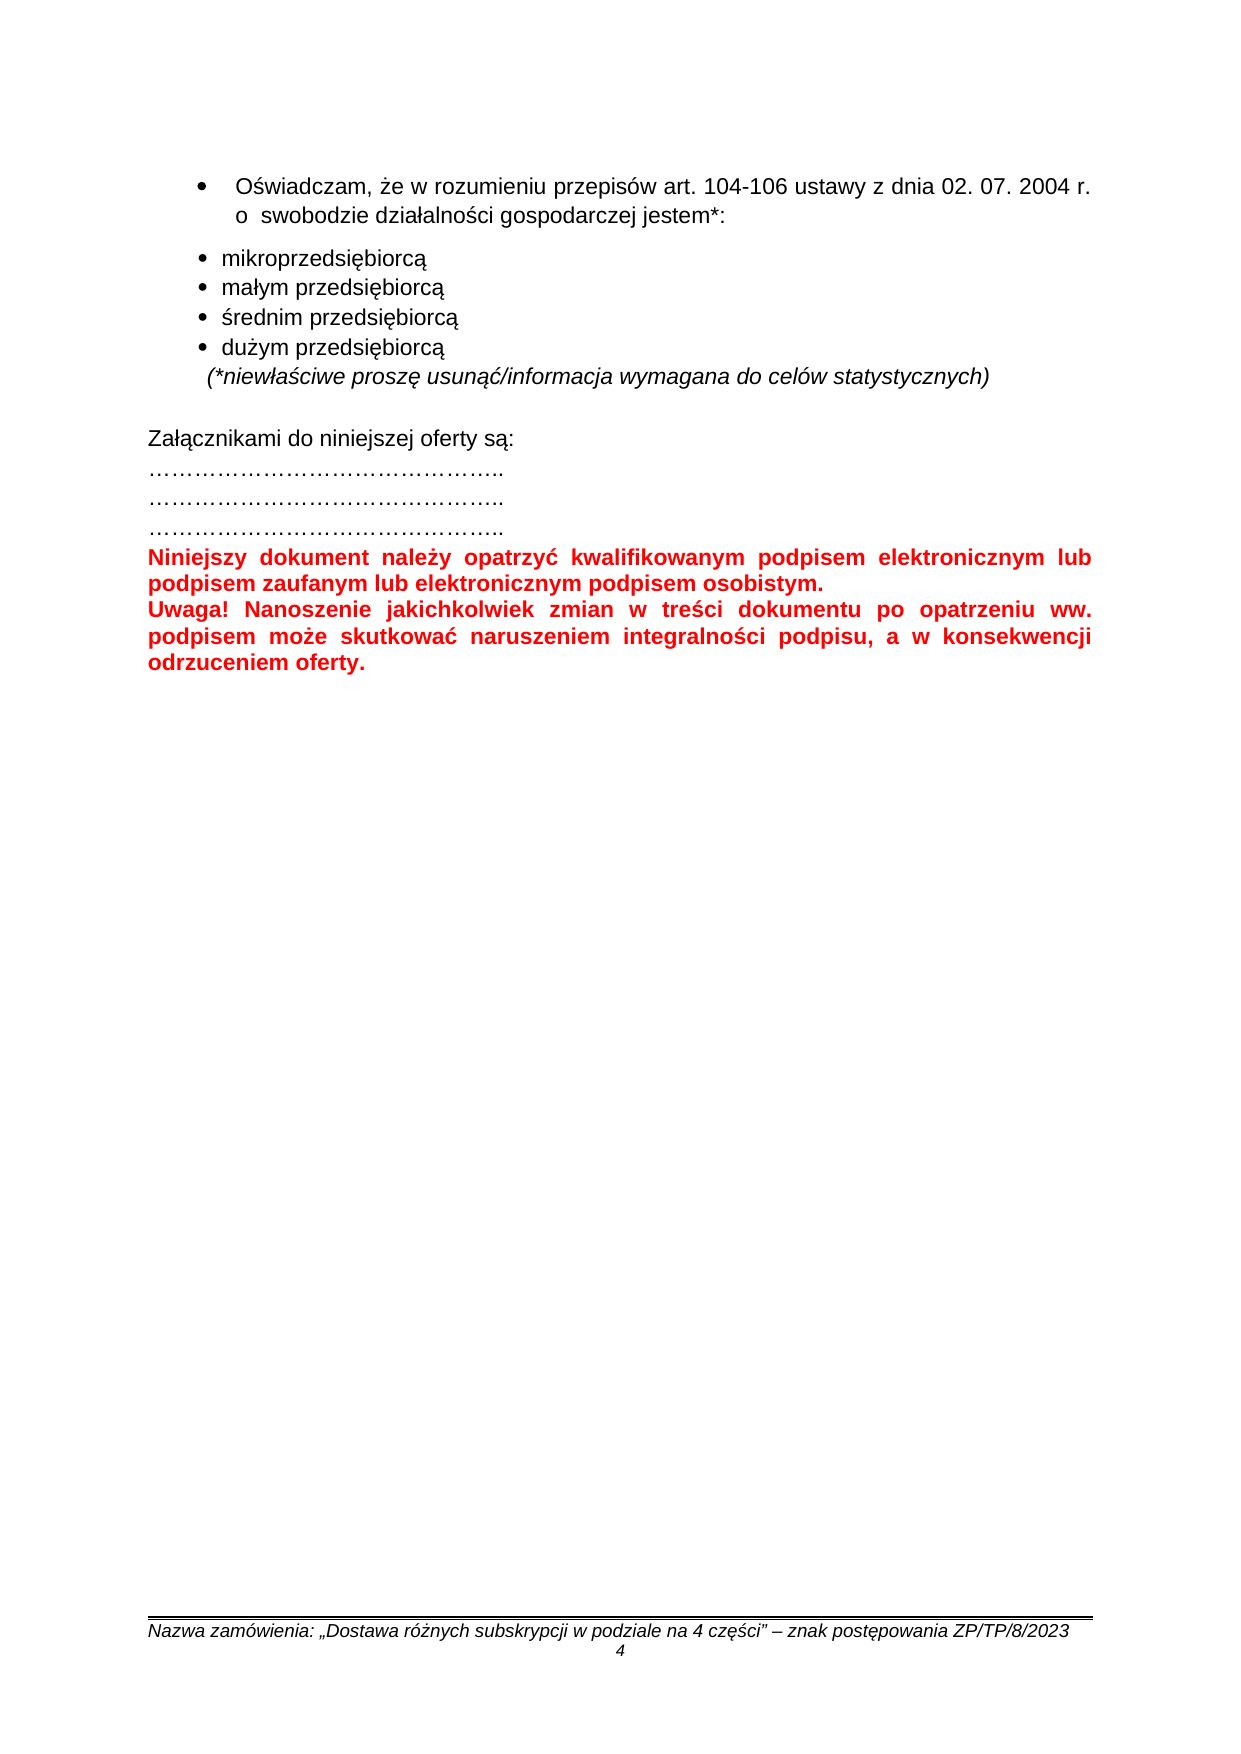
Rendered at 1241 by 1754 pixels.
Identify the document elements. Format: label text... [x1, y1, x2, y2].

list dużym przedsiębiorcą [199, 333, 1093, 360]
text ……………………………………….. [148, 455, 1093, 481]
list małym przedsiębiorcą [199, 274, 1093, 301]
list średnim przedsiębiorcą [199, 304, 1093, 330]
list Oświadczam, że w rozumieniu przepisów art. 104-106 ustawy z dnia 02. 07. 2004 r. o swobodzie działalności gospodarczej jestem*: [198, 173, 1093, 229]
text Niniejszy dokument należy opatrzyć kwalifikowanym podpisem elektronicznym lub podpisem zaufanym lub elektronicznym podpisem osobistym. [148, 544, 1093, 596]
text Załącznikami do niniejszej oferty są: [148, 425, 1093, 451]
text (*niewłaściwe proszę usunąć/informacja wymagana do celów statystycznych) [207, 363, 1093, 389]
text ……………………………………….. [148, 484, 1093, 511]
list mikroprzedsiębiorcą [199, 244, 1093, 271]
text Uwaga! Nanoszenie jakichkolwiek zmian w treści dokumentu po opatrzeniu ww. podpisem może skutkować naruszeniem integralności podpisu, a w konsekwencji odrzuceniem oferty. [148, 596, 1093, 676]
text ……………………………………….. [148, 514, 1093, 540]
